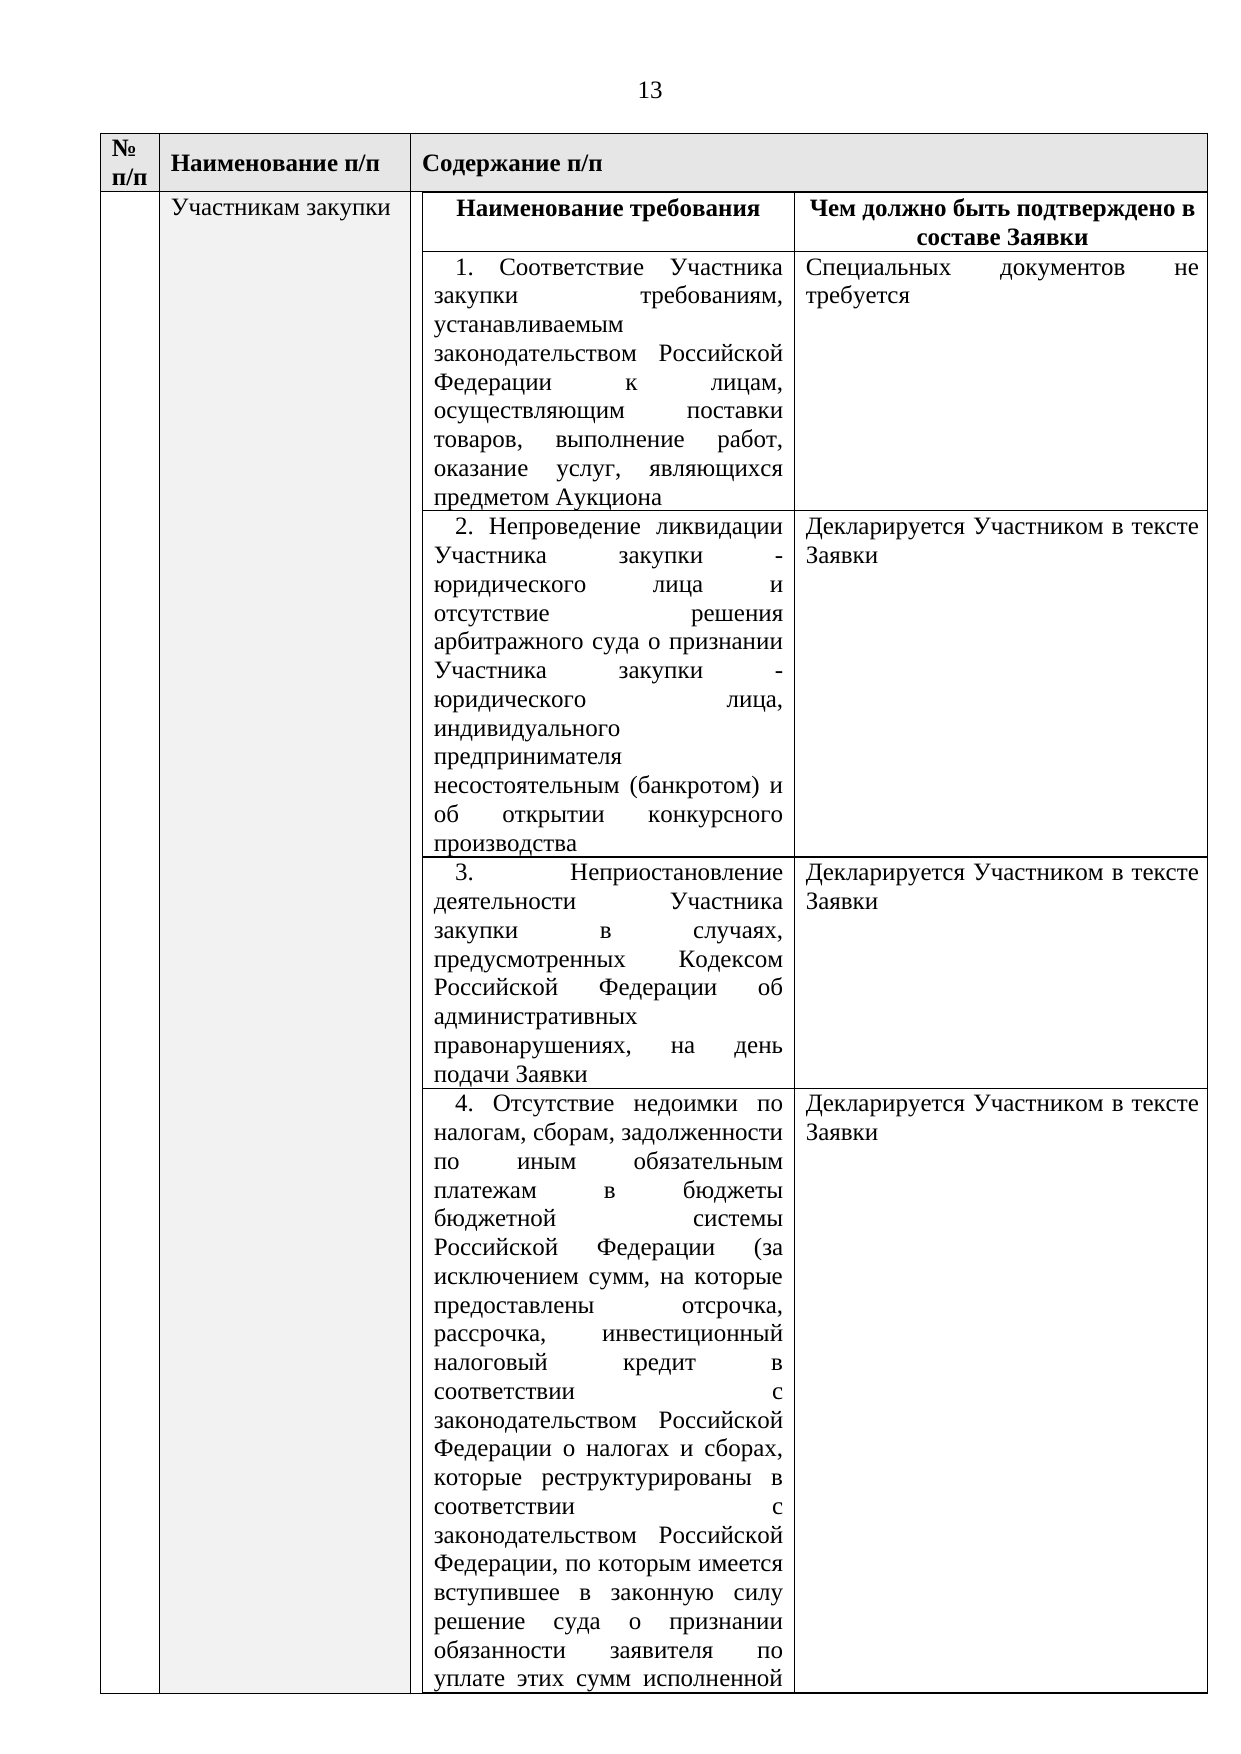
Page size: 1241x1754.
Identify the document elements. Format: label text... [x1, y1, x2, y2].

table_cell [795, 1089, 1207, 1692]
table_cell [411, 192, 422, 1693]
table_header № п/п [101, 134, 159, 191]
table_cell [423, 1089, 794, 1692]
table_header Содержание п/п [411, 134, 1207, 191]
table_cell [101, 192, 159, 1693]
table_header Наименование п/п [160, 134, 410, 191]
table_cell Требования к Участникам закупки [160, 192, 410, 1693]
